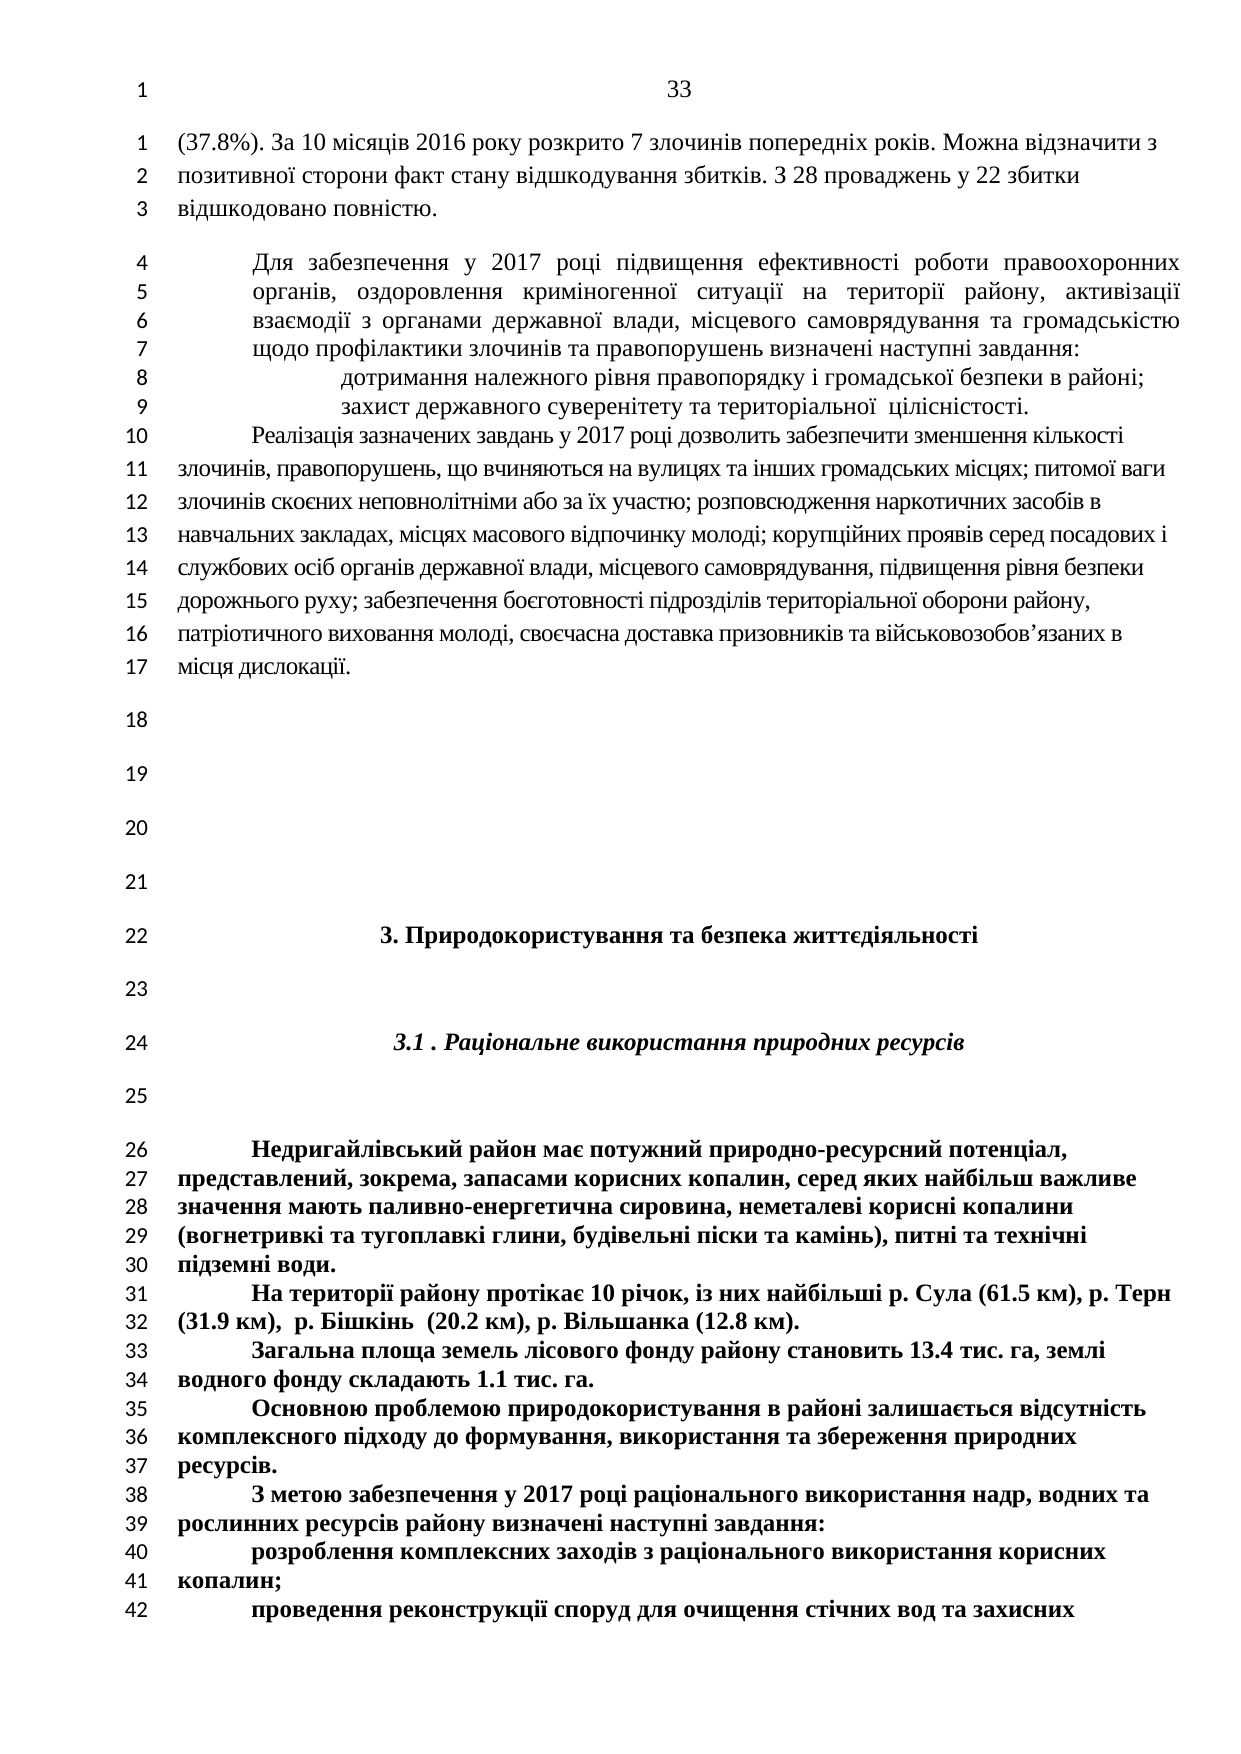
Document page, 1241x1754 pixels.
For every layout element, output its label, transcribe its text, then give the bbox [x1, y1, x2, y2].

text 3. Природокористування та безпека життєдіяльності [177, 920, 1181, 949]
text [177, 127, 1181, 222]
text розроблення комплексних заходів з раціонального використання корисних копалин; [177, 1536, 1181, 1594]
list дотримання належного рівня правопорядку і громадської безпеки в районі; [252, 362, 1181, 391]
text З метою забезпечення у 2017 році раціонального використання надр, водних та рослинних ресурсів району визначені наступні завдання: [177, 1479, 1181, 1536]
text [177, 1594, 1181, 1623]
text Реалізація зазначених завдань у 2017 році дозволить забезпечити зменшення кількості злочинів, правопорушень, що вчиняються на вулицях та інших громадських місцях; питомої ваги злочинів скоєних неповнолітніми або за їх участю; розповсюдження наркотичних засобів в навчальних закладах, місцях масового відпочинку молоді; корупційних проявів серед посадових і службових осіб органів державної влади, місцевого самоврядування, підвищення рівня безпеки дорожнього руху; забезпечення боєготовності підрозділів територіальної оборони району, патріотичного виховання молоді, своєчасна доставка призовників та військовозобов’язаних в місця дислокації. [177, 420, 1181, 679]
text Загальна площа земель лісового фонду району становить 13.4 тис. га, землі водного фонду складають 1.1 тис. га. [177, 1335, 1181, 1393]
text На території району протікає 10 річок, із них найбільші р. Сула (61.5 км), р. Терн (31.9 км), р. Бішкінь (20.2 км), р. Вільшанка (12.8 км). [177, 1278, 1181, 1335]
text Недригайлівський район має потужний природно-ресурсний потенціал, представлений, зокрема, запасами корисних копалин, серед яких найбільш важливе значення мають паливно-енергетична сировина, неметалеві корисні копалини (вогнетривкі та тугоплавкі глини, будівельні піски та камінь), питні та технічні підземні води. [177, 1134, 1181, 1278]
text Основною проблемою природокористування в районі залишається відсутність комплексного підходу до формування, використання та збереження природних ресурсів. [177, 1393, 1181, 1479]
list Для забезпечення у 2017 році підвищення ефективності роботи правоохоронних органів, оздоровлення криміногенної ситуації на території району, активізації взаємодії з органами державної влади, місцевого самоврядування та громадськістю щодо профілактики злочинів та правопорушень визначені наступні завдання: [252, 247, 1181, 362]
list захист державного суверенітету та територіальної цілісністості. [252, 391, 1181, 420]
text 3.1 . Раціональне використання природних ресурсів [177, 1027, 1181, 1056]
